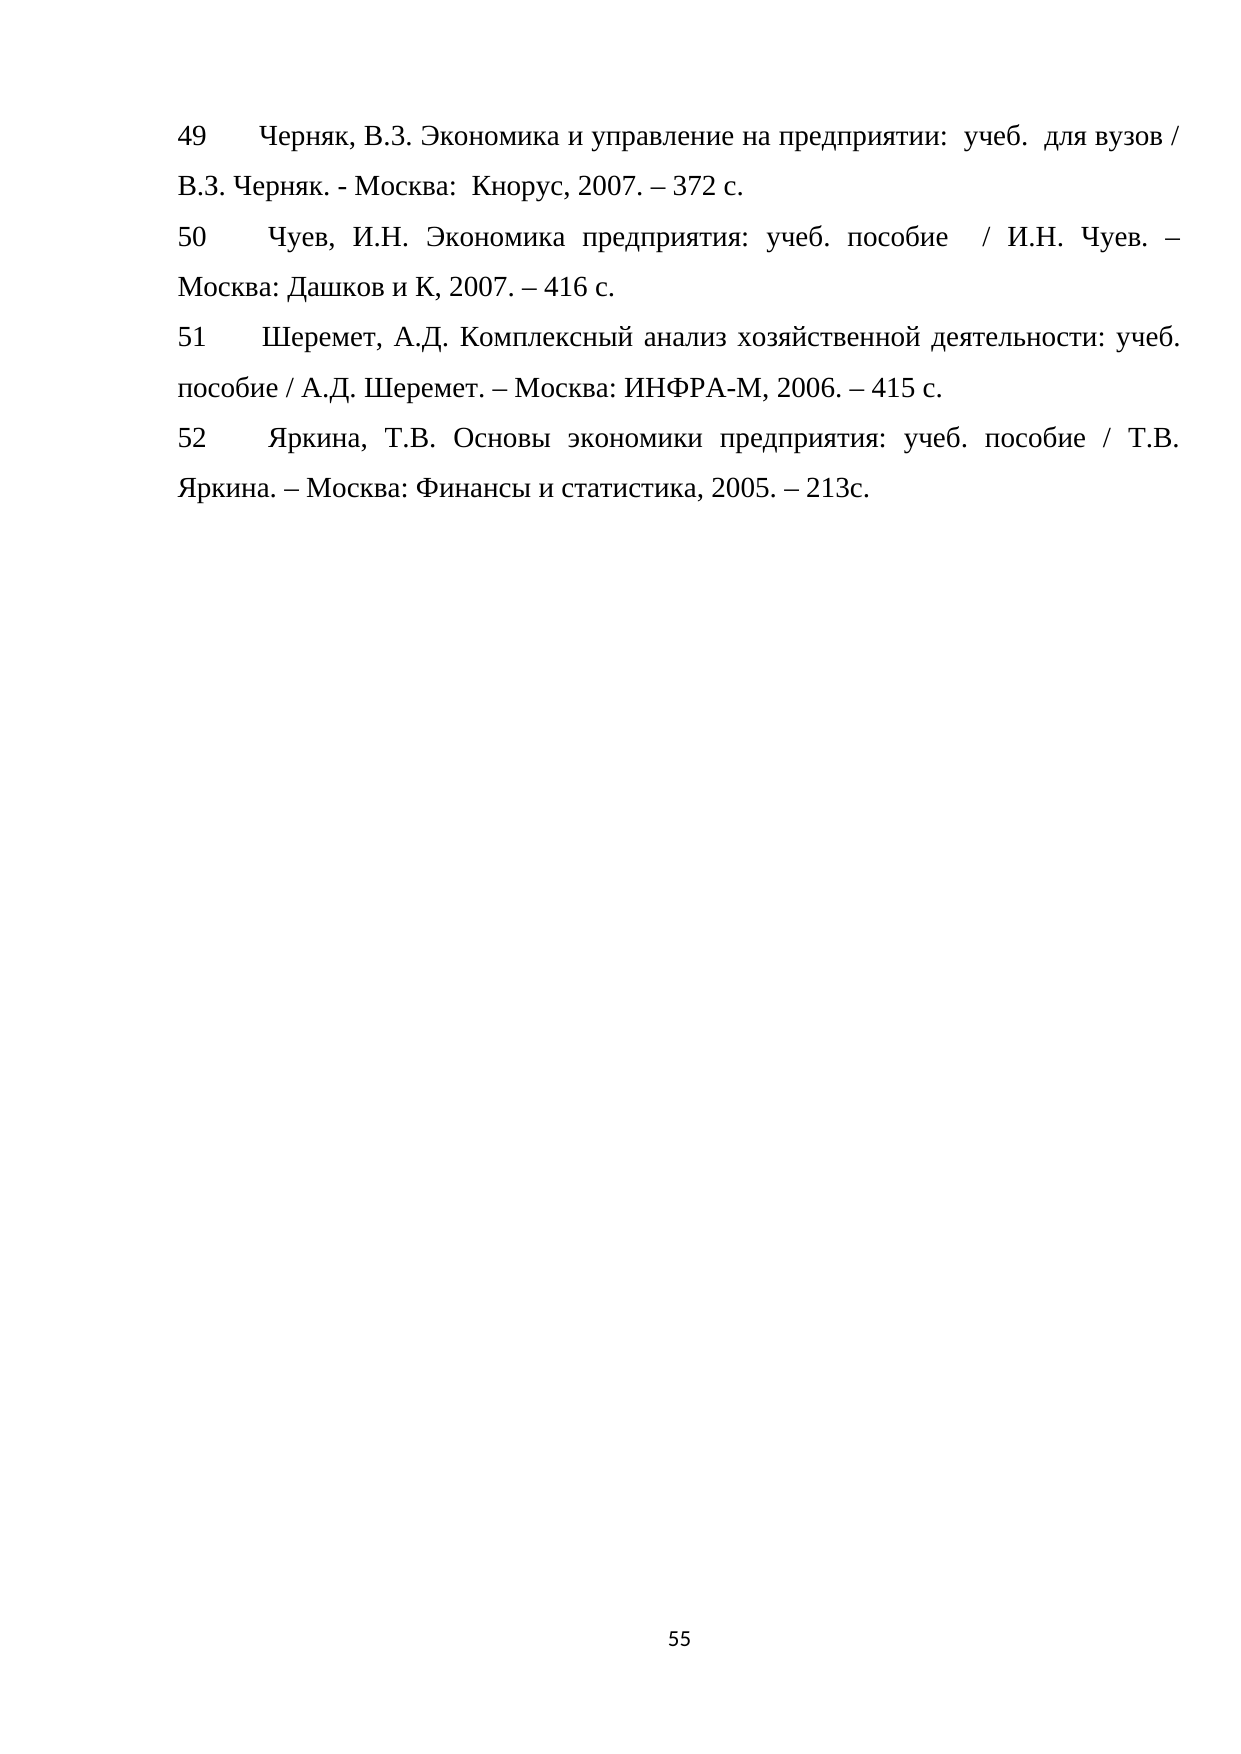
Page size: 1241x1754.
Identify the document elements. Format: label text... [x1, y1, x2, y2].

list Чуев, И.Н. Экономика предприятия: учеб. пособие / И.Н. Чуев. – Москва: Дашков и К, 2007. – 416 с. [177, 219, 1181, 303]
list Черняк, В.3. Экономика и управление на предприятии: учеб. для вузов / В.З. Черняк. - Москва: Кнорус, 2007. – 372 с. [177, 118, 1181, 202]
list Яркина, Т.В. Основы экономики предприятия: учеб. пособие / Т.В. Яркина. – Москва: Финансы и статистика, 2005. – 213с. [177, 420, 1181, 504]
list Шеремет, А.Д. Комплексный анализ хозяйственной деятельности: учеб. пособие / А.Д. Шеремет. – Москва: ИНФРА-М, 2006. – 415 с. [177, 319, 1181, 403]
